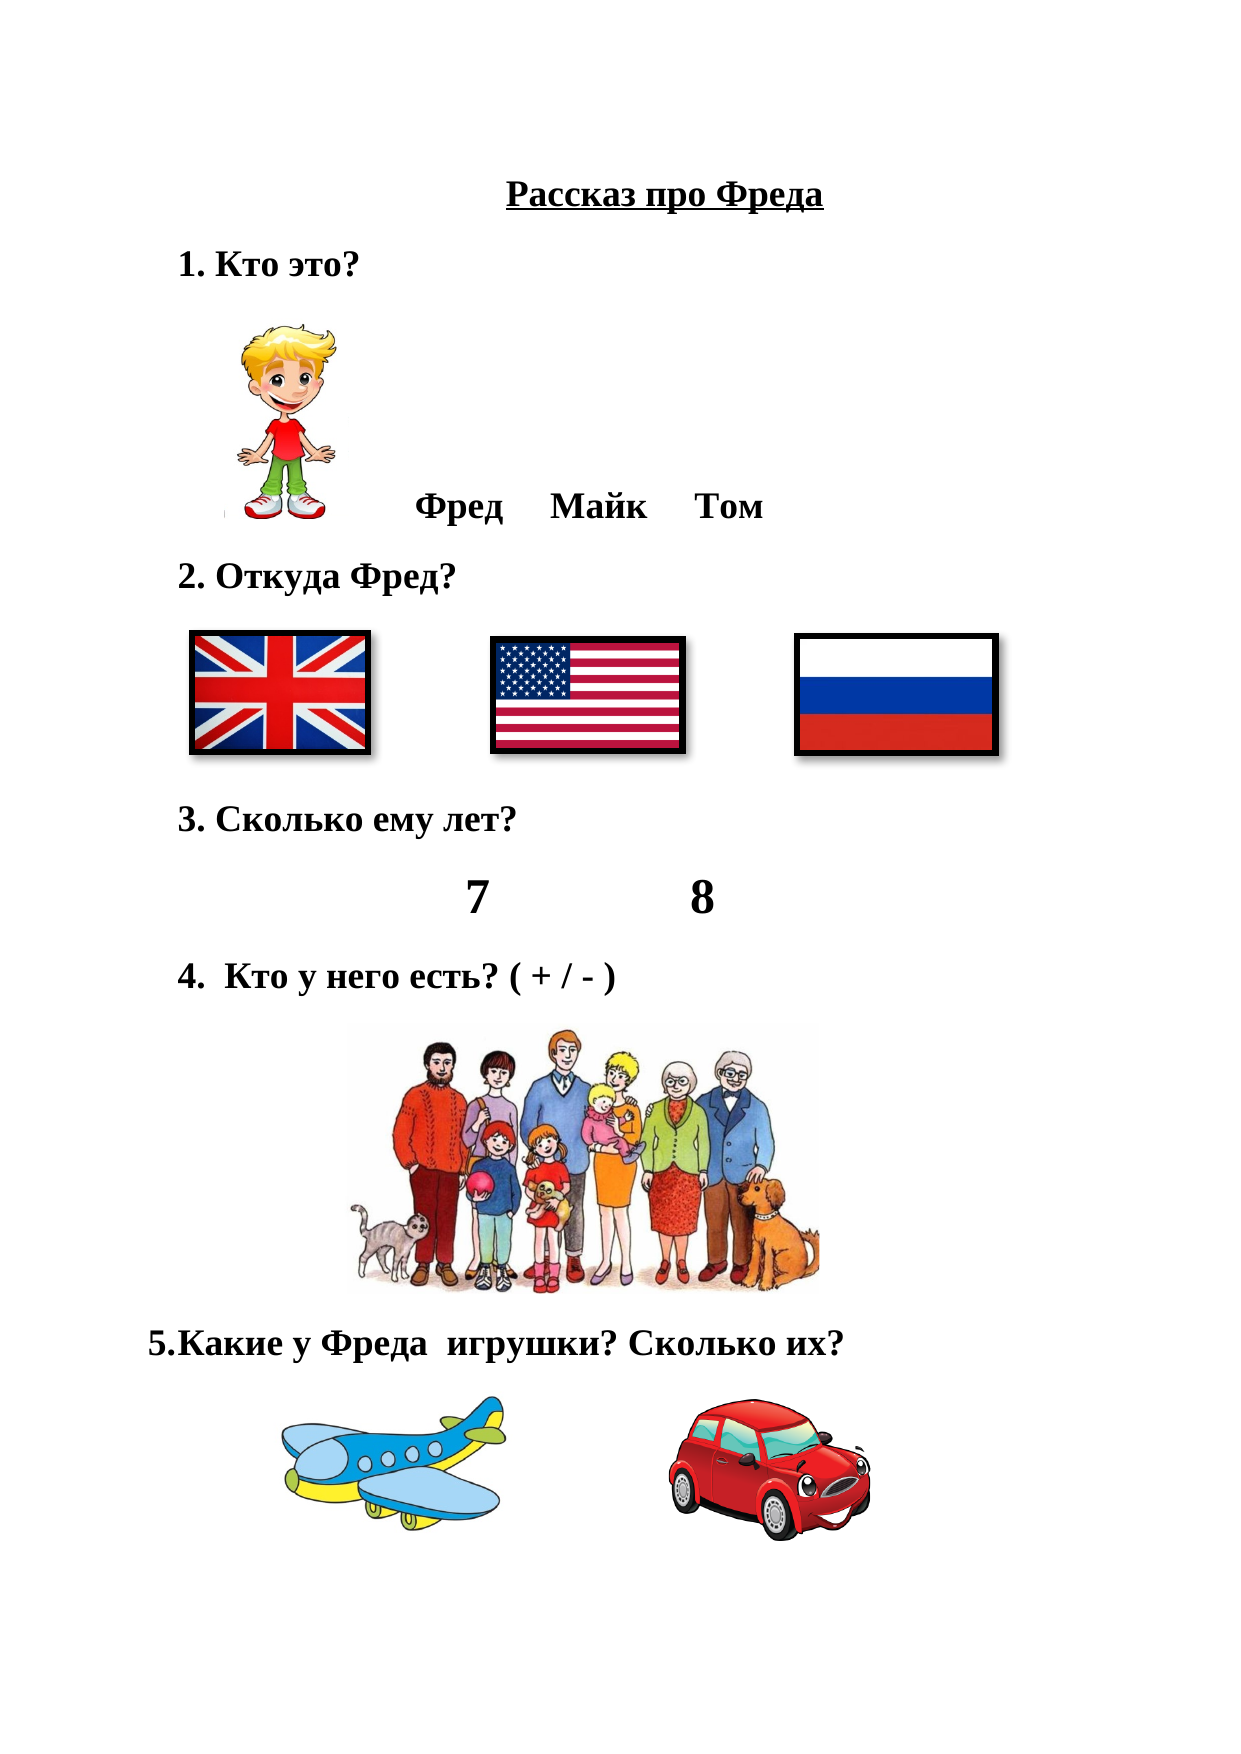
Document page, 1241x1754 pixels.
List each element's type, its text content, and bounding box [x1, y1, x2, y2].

list Кто это? [177, 242, 1152, 285]
picture [195, 636, 365, 749]
list Кто у него есть? ( + / - ) [177, 953, 1152, 996]
picture [336, 1023, 820, 1294]
list Сколько ему лет? [177, 796, 1152, 839]
text Фред Майк Том [177, 312, 1152, 526]
picture [496, 643, 679, 748]
list Откуда Фред? [177, 553, 1152, 597]
list Какие у Фреда игрушки? Сколько их? [148, 1321, 1152, 1364]
text Рассказ про Фреда [177, 171, 1152, 214]
picture [668, 1399, 871, 1541]
picture [800, 639, 992, 750]
text 7 8 [177, 866, 1152, 924]
picture [252, 1391, 519, 1541]
picture [224, 312, 349, 519]
